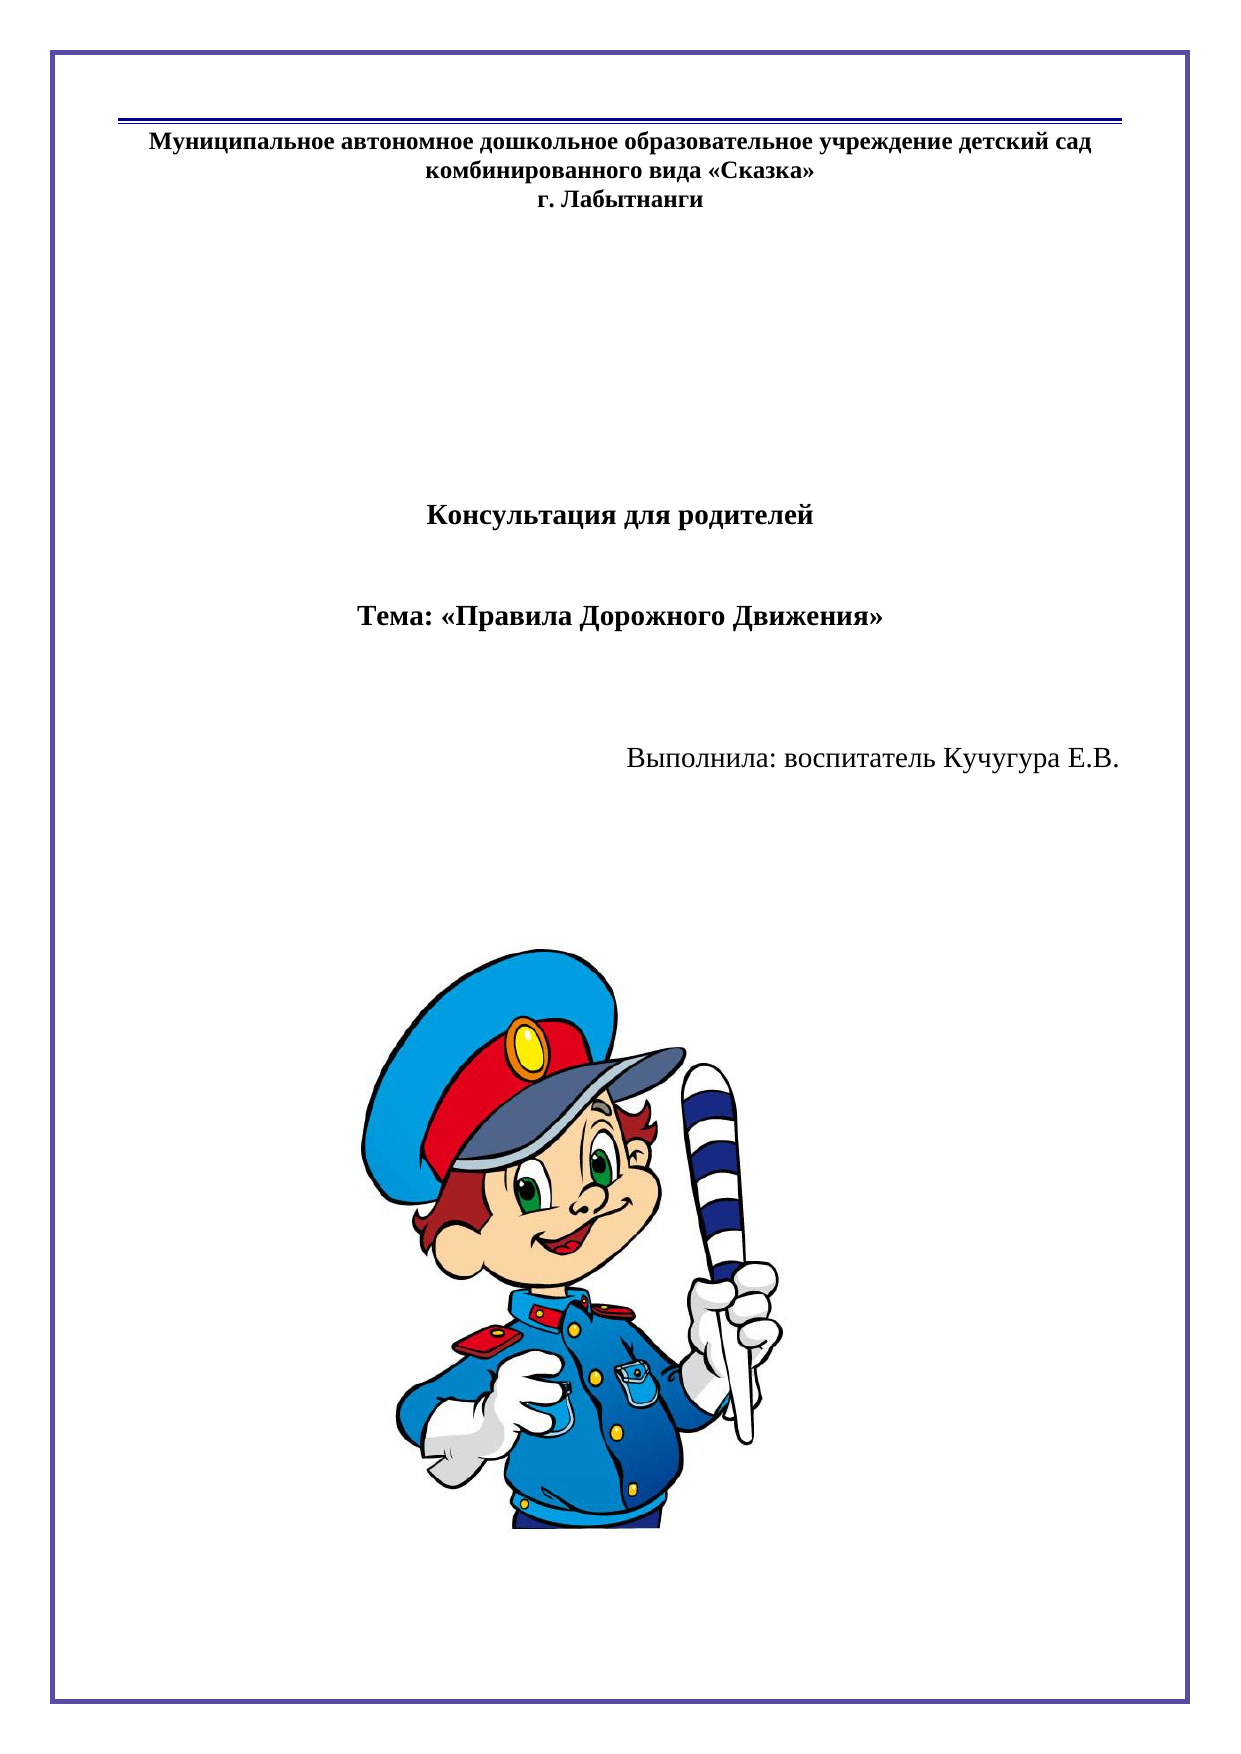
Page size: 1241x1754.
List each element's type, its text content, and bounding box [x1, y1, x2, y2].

text Тема: «Правила Дорожного Движения» [118, 598, 1122, 631]
picture [125, 879, 1032, 1608]
text Выполнила: воспитатель Кучугура Е.В. [487, 740, 1122, 774]
text Муниципальное автономное дошкольное образовательное учреждение детский сад комбинированного вида «Сказка» [118, 124, 1122, 184]
text г. Лабытнанги [118, 184, 1122, 213]
text Консультация для родителей [118, 497, 1122, 531]
